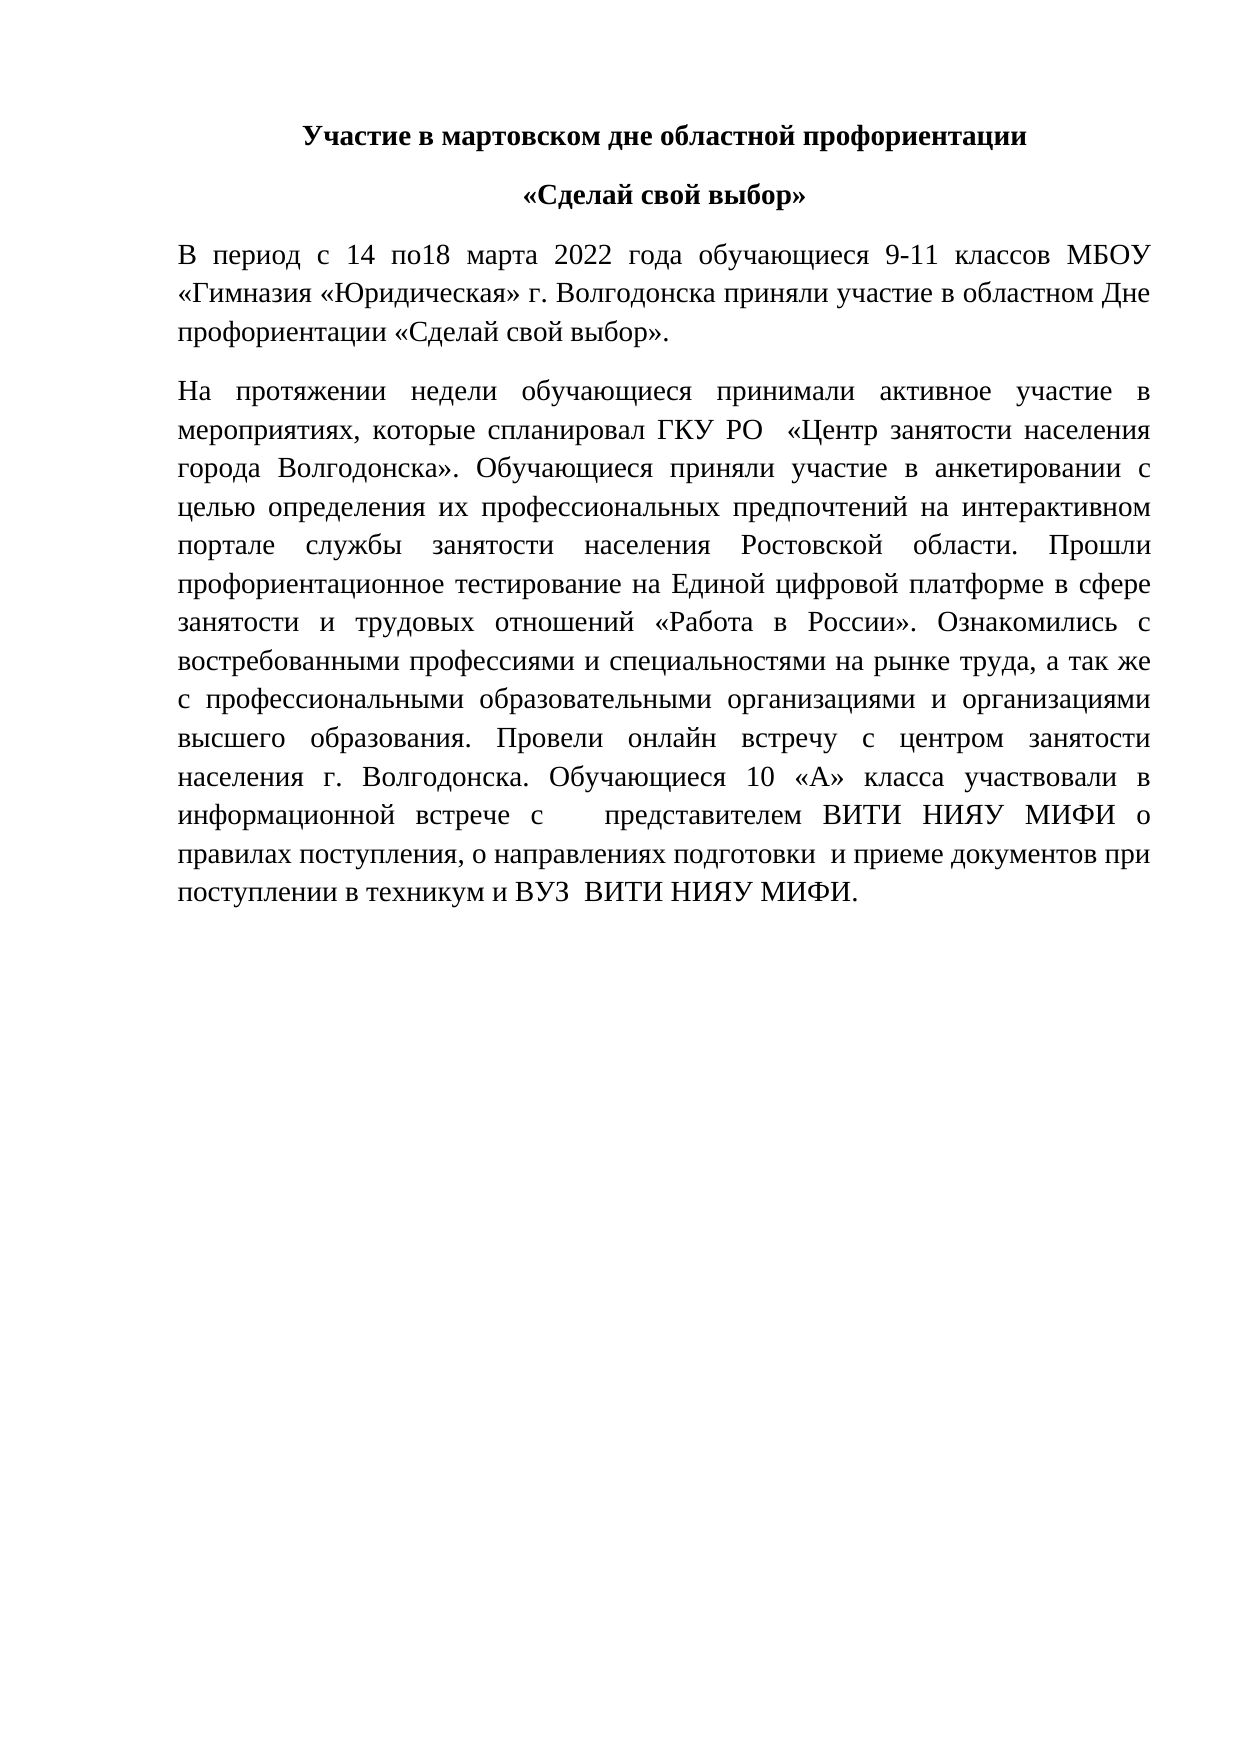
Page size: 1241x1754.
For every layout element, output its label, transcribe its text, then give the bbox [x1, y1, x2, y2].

text На протяжении недели обучающиеся принимали активное участие в мероприятиях, которые спланировал ГКУ РО «Центр занятости населения города Волгодонска». Обучающиеся приняли участие в анкетировании с целью определения их профессиональных предпочтений на интерактивном портале службы занятости населения Ростовской области. Прошли профориентационное тестирование на Единой цифровой платформе в сфере занятости и трудовых отношений «Работа в России». Ознакомились с востребованными профессиями и специальностями на рынке труда, а так же с профессиональными образовательными организациями и организациями высшего образования. Провели онлайн встречу с центром занятости населения г. Волгодонска. Обучающиеся 10 «А» класса участвовали в информационной встрече с представителем ВИТИ НИЯУ МИФИ о правилах поступления, о направлениях подготовки и приеме документов при поступлении в техникум и ВУЗ ВИТИ НИЯУ МИФИ. [177, 373, 1152, 908]
text В период с 14 по18 марта 2022 года обучающиеся 9-11 классов МБОУ «Гимназия «Юридическая» г. Волгодонска приняли участие в областном Дне профориентации «Сделай свой выбор». [177, 237, 1152, 347]
text Участие в мартовском дне областной профориентации [177, 118, 1152, 152]
text «Сделай свой выбор» [177, 177, 1152, 211]
